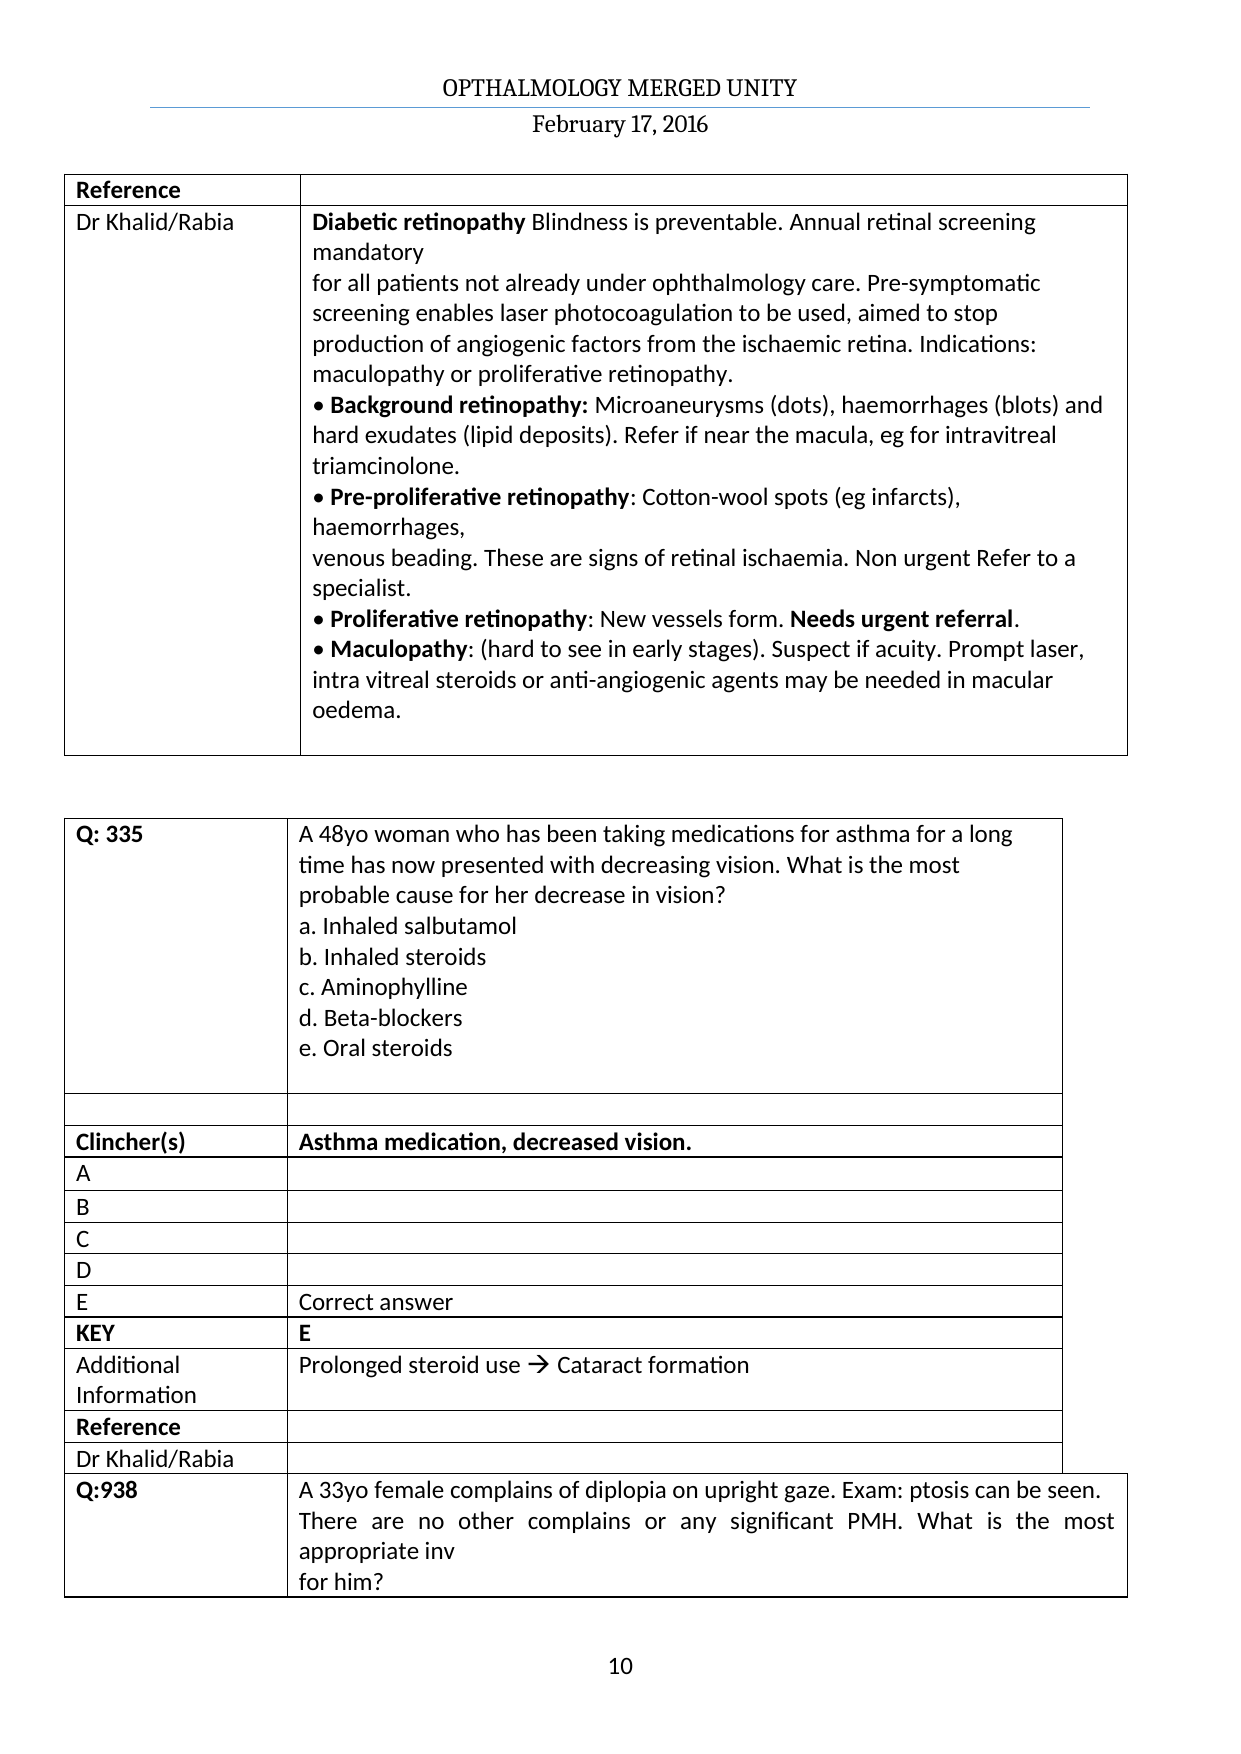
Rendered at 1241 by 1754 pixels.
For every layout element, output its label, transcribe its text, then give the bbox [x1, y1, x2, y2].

table_cell Dr Khalid/Rabia [65, 206, 300, 755]
table_cell A [65, 1158, 287, 1190]
table_cell Reference [65, 175, 300, 205]
table_cell E [65, 1286, 287, 1316]
table_cell [288, 1158, 1062, 1190]
table_cell Reference [65, 1411, 287, 1442]
table_cell [288, 1254, 1062, 1285]
table_cell Additional Information [65, 1349, 287, 1410]
table_cell [288, 1191, 1062, 1222]
table_cell Clincher(s) [65, 1126, 287, 1156]
table_cell [288, 1223, 1062, 1253]
table_header Q: 335 [65, 819, 287, 1093]
table_cell D [65, 1254, 287, 1285]
table_cell Q:938 [65, 1474, 287, 1596]
table_cell Diabetic retinopathy Blindness is preventable. Annual retinal screening mandatory for all patients not already under ophthalmology care. Pre-symptomatic screening enables laser photocoagulation to be used, aimed to stop production of angiogenic factors from the ischaemic retina. Indications: maculopathy or proliferative retinopathy. • Background retinopathy: Microaneurysms (dots), haemorrhages (blots) and hard exudates (lipid deposits). Refer if near the macula, eg for intravitreal triamcinolone. • Pre-proliferative retinopathy: Cotton-wool spots (eg infarcts), haemorrhages, venous beading. These are signs of retinal ischaemia. Non urgent Refer to a specialist. • Proliferative retinopathy: New vessels form. Needs urgent referral. • Maculopathy: (hard to see in early stages). Suspect if acuity. Prompt laser, intra vitreal steroids or anti-angiogenic agents may be needed in macular oedema. [301, 206, 1127, 755]
table_cell Asthma medication, decreased vision. [288, 1126, 1062, 1156]
table_cell KEY [65, 1318, 287, 1348]
table_cell [288, 1411, 1062, 1442]
table_cell [288, 1443, 1062, 1473]
table_cell Correct answer [288, 1286, 1062, 1316]
table_cell [65, 1094, 287, 1125]
table_cell Dr Khalid/Rabia [65, 1443, 287, 1473]
table_cell E [288, 1318, 1062, 1348]
table_header A 48yo woman who has been taking medications for asthma for a long time has now presented with decreasing vision. What is the most probable cause for her decrease in vision? a. Inhaled salbutamol b. Inhaled steroids c. Aminophylline d. Beta-blockers e. Oral steroids [288, 819, 1062, 1093]
table_cell C [65, 1223, 287, 1253]
table_cell B [65, 1191, 287, 1222]
table_cell [288, 1094, 1062, 1125]
table_cell Prolonged steroid use Cataract formation [288, 1349, 1062, 1410]
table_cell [288, 1474, 1127, 1596]
table_cell [301, 175, 1127, 205]
